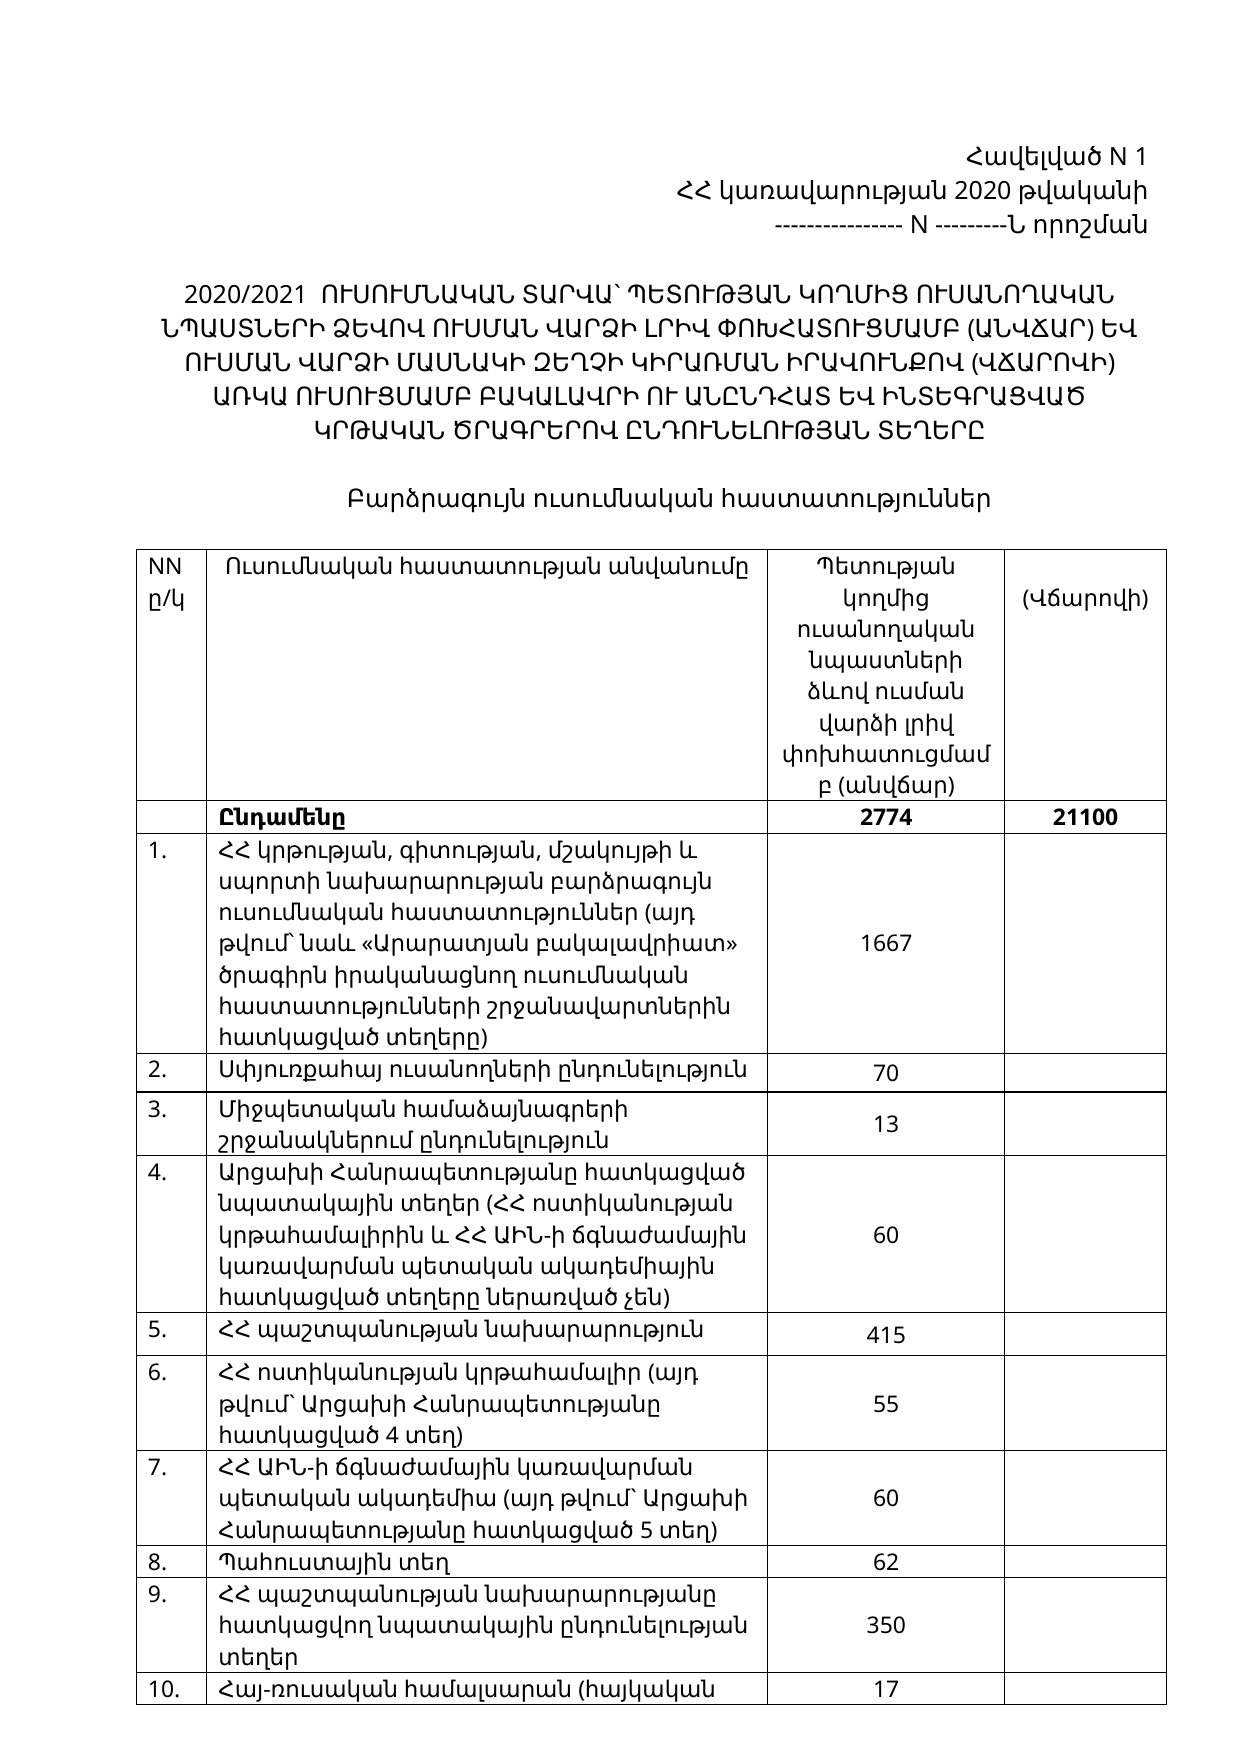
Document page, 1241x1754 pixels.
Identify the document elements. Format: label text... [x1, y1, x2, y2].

table_header Հավելված N 1 ՀՀ կառավարության 2020 թվականի ---------------- N ---------Ն որոշման [146, 138, 1150, 243]
table_cell 350 [768, 1578, 1004, 1672]
table_cell 70 [768, 1054, 1004, 1091]
table_cell 55 [768, 1356, 1004, 1450]
text Բարձրագույն ուսումնական հաստատություններ [148, 481, 1152, 515]
table_cell 4. [137, 1156, 206, 1312]
table_cell ՀՀ կրթության, գիտության, մշակույթի և սպորտի նախարարության բարձրագույն ուսումնական հաստատություններ (այդ թվում՝ նաև «Արարատյան բակալավրիատ» ծրագիրն իրականացնող ուսումնական հաստատությունների շրջանավարտներին հատկացված տեղերը) [207, 834, 767, 1052]
table_cell Պահուստային տեղ [207, 1546, 767, 1577]
table_cell ՀՀ պաշտպանության նախարարություն [207, 1313, 767, 1355]
table_cell 2774 [768, 801, 1004, 833]
table_cell 5. [137, 1313, 206, 1355]
table_cell 3. [137, 1093, 206, 1155]
table_cell 13 [768, 1093, 1004, 1155]
table_cell 1667 [768, 834, 1004, 1052]
table_cell [1005, 1054, 1166, 1091]
table_cell Սփյուռքահայ ուսանողների ընդունելություն [207, 1054, 767, 1091]
table_cell [1005, 1356, 1166, 1450]
table_cell 2. [137, 1054, 206, 1091]
table_cell 10. [137, 1673, 206, 1704]
table_header Պետության կողմից ուսանողական նպաստների ձևով ուսման վարձի լրիվ փոխհատուցմամբ (անվճար) [768, 550, 1004, 800]
table_cell [1005, 1673, 1166, 1704]
table_cell [1005, 834, 1166, 1052]
table_header (Վճարովի) [1005, 550, 1166, 800]
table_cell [207, 1673, 767, 1704]
table_cell Ընդամենը [207, 801, 767, 833]
table_cell 7. [137, 1451, 206, 1545]
table_cell [1005, 1451, 1166, 1545]
table_cell 17 [768, 1673, 1004, 1704]
table_cell 1. [137, 834, 206, 1052]
table_cell [1005, 1093, 1166, 1155]
table_cell ՀՀ ոստիկանության կրթահամալիր (այդ թվում` Արցախի Հանրապետությանը հատկացված 4 տեղ) [207, 1356, 767, 1450]
table_cell [1005, 1546, 1166, 1577]
table_cell 6. [137, 1356, 206, 1450]
table_cell [1005, 1156, 1166, 1312]
table_cell [1005, 1313, 1166, 1355]
table_cell 8. [137, 1546, 206, 1577]
table_cell 415 [768, 1313, 1004, 1355]
table_header NN ը/կ [137, 550, 206, 800]
text 2020/2021 ՈՒՍՈՒՄՆԱԿԱՆ ՏԱՐՎԱ` ՊԵՏՈՒԹՅԱՆ ԿՈՂՄԻՑ ՈՒՍԱՆՈՂԱԿԱՆ ՆՊԱՍՏՆԵՐԻ ՁԵՎՈՎ ՈՒՍՄԱՆ ՎԱՐՁԻ ԼՐԻՎ ՓՈԽՀԱՏՈՒՑՄԱՄԲ (ԱՆՎՃԱՐ) ԵՎ ՈՒՍՄԱՆ ՎԱՐՁԻ ՄԱՍՆԱԿԻ ԶԵՂՉԻ ԿԻՐԱՌՄԱՆ ԻՐԱՎՈՒՆՔՈՎ (ՎՃԱՐՈՎԻ) ԱՌԿԱ ՈՒՍՈՒՑՄԱՄԲ ԲԱԿԱԼԱՎՐԻ ՈՒ ԱՆԸՆԴՀԱՏ ԵՎ ԻՆՏԵԳՐԱՑՎԱԾ ԿՐԹԱԿԱՆ ԾՐԱԳՐԵՐՈՎ ԸՆԴՈՒՆԵԼՈՒԹՅԱՆ ՏԵՂԵՐԸ [148, 277, 1152, 447]
table_cell ՀՀ պաշտպանության նախարարությանը հատկացվող նպատակային ընդունելության տեղեր [207, 1578, 767, 1672]
table_cell 9. [137, 1578, 206, 1672]
table_cell 21100 [1005, 801, 1166, 833]
table_cell [137, 801, 206, 833]
table_cell 62 [768, 1546, 1004, 1577]
table_cell ՀՀ ԱԻՆ-ի ճգնաժամային կառավարման պետական ակադեմիա (այդ թվում` Արցախի Հանրապետությանը հատկացված 5 տեղ) [207, 1451, 767, 1545]
table_header Ուսումնական հաստատության անվանումը [207, 550, 767, 800]
table_cell [1005, 1578, 1166, 1672]
table_cell 60 [768, 1156, 1004, 1312]
table_cell 60 [768, 1451, 1004, 1545]
table_cell Միջպետական համաձայնագրերի շրջանակներում ընդունելություն [207, 1093, 767, 1155]
table_cell Արցախի Հանրապետությանը հատկացված նպատակային տեղեր (ՀՀ ոստիկանության կրթահամալիրին և ՀՀ ԱԻՆ-ի ճգնաժամային կառավարման պետական ակադեմիային հատկացված տեղերը ներառված չեն) [207, 1156, 767, 1312]
